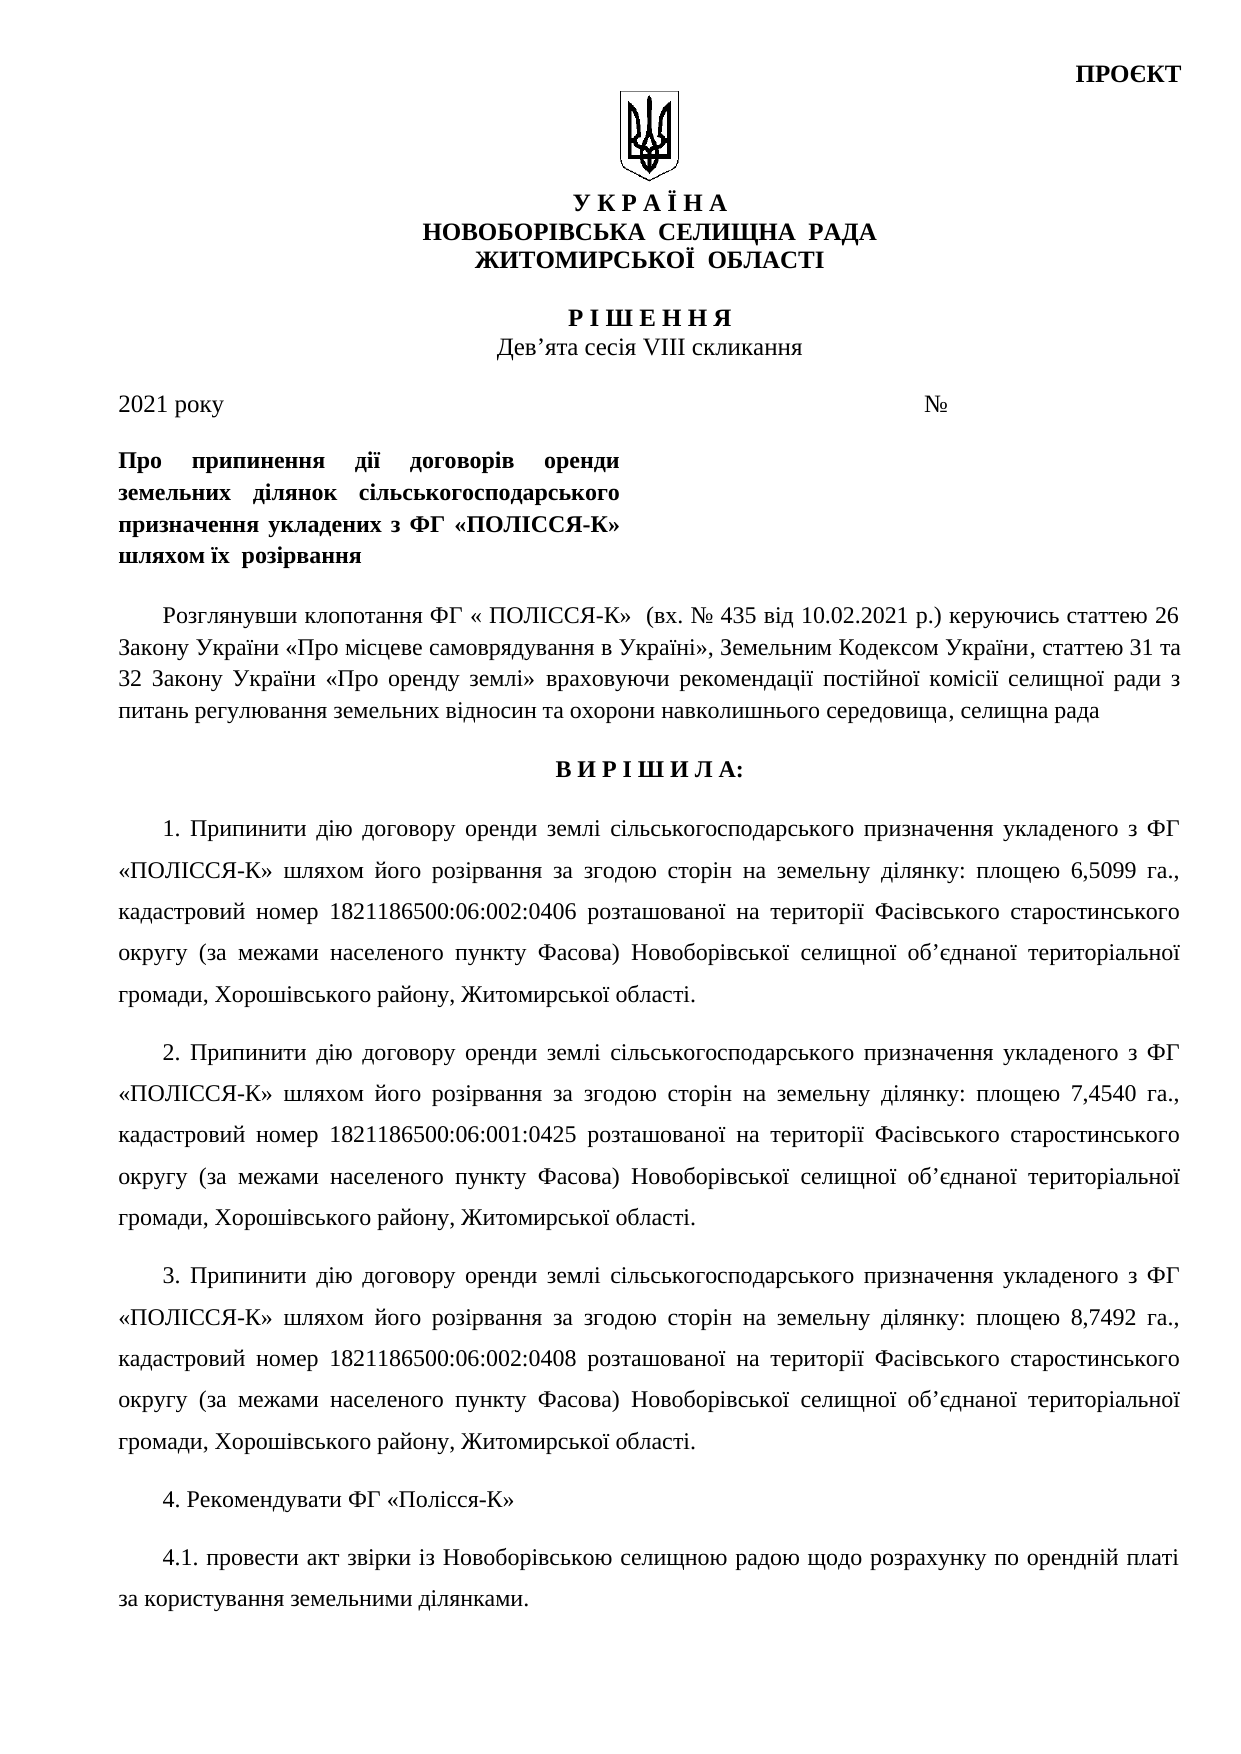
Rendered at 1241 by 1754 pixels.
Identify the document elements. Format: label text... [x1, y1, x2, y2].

text 3. Припинити дію договору оренди землі сільськогосподарського призначення укладеного з ФГ «ПОЛІССЯ-К» шляхом його розірвання за згодою сторін на земельну ділянку: площею 8,7492 га., кадастровий номер 1821186500:06:002:0408 розташованої на території Фасівського старостинського округу (за межами населеного пункту Фасова) Новоборівської селищної об’єднаної територіальної громади, Хорошівського району, Житомирської області. [118, 1261, 1181, 1454]
text Розглянувши клопотання ФГ « ПОЛІССЯ-К» (вх. № 435 від 10.02.2021 р.) керуючись статтею 26 Закону України «Про місцеве самоврядування в Україні», Земельним Кодексом України, статтею 31 та 32 Закону України «Про оренду землі» враховуючи рекомендації постійної комісії селищної ради з питань регулювання земельних відносин та охорони навколишнього середовища, селищна рада [118, 601, 1181, 723]
picture [614, 87, 685, 188]
text 4. Рекомендувати ФГ «Полісся-К» [118, 1485, 1181, 1512]
text В И Р І Ш И Л А: [118, 755, 1181, 783]
text Про припинення дії договорів оренди земельних ділянок сільськогосподарського призначення укладених з ФГ «ПОЛІССЯ-К» шляхом їх розірвання [118, 447, 620, 569]
text 2. Припинити дію договору оренди землі сільськогосподарського призначення укладеного з ФГ «ПОЛІССЯ-К» шляхом його розірвання за згодою сторін на земельну ділянку: площею 7,4540 га., кадастровий номер 1821186500:06:001:0425 розташованої на території Фасівського старостинського округу (за межами населеного пункту Фасова) Новоборівської селищної об’єднаної територіальної громади, Хорошівського району, Житомирської області. [118, 1038, 1181, 1231]
text ЖИТОМИРСЬКОЇ ОБЛАСТІ [118, 245, 1181, 274]
text 4.1. провести акт звірки із Новоборівською селищною радою щодо розрахунку по орендній платі за користування земельними ділянками. [118, 1543, 1181, 1612]
text Р І Ш Е Н Н Я [118, 303, 1181, 332]
text Дев’ята сесія VIII скликання [118, 332, 1181, 360]
text 1. Припинити дію договору оренди землі сільськогосподарського призначення укладеного з ФГ «ПОЛІССЯ-К» шляхом його розірвання за згодою сторін на земельну ділянку: площею 6,5099 га., кадастровий номер 1821186500:06:002:0406 розташованої на території Фасівського старостинського округу (за межами населеного пункту Фасова) Новоборівської селищної об’єднаної територіальної громади, Хорошівського району, Житомирської області. [118, 814, 1181, 1007]
text ПРОЄКТ [118, 59, 1181, 88]
text НОВОБОРІВСЬКА СЕЛИЩНА РАДА [118, 217, 1181, 245]
text У К Р А Ї Н А [118, 188, 1181, 217]
text 2021 року № [118, 389, 1181, 418]
